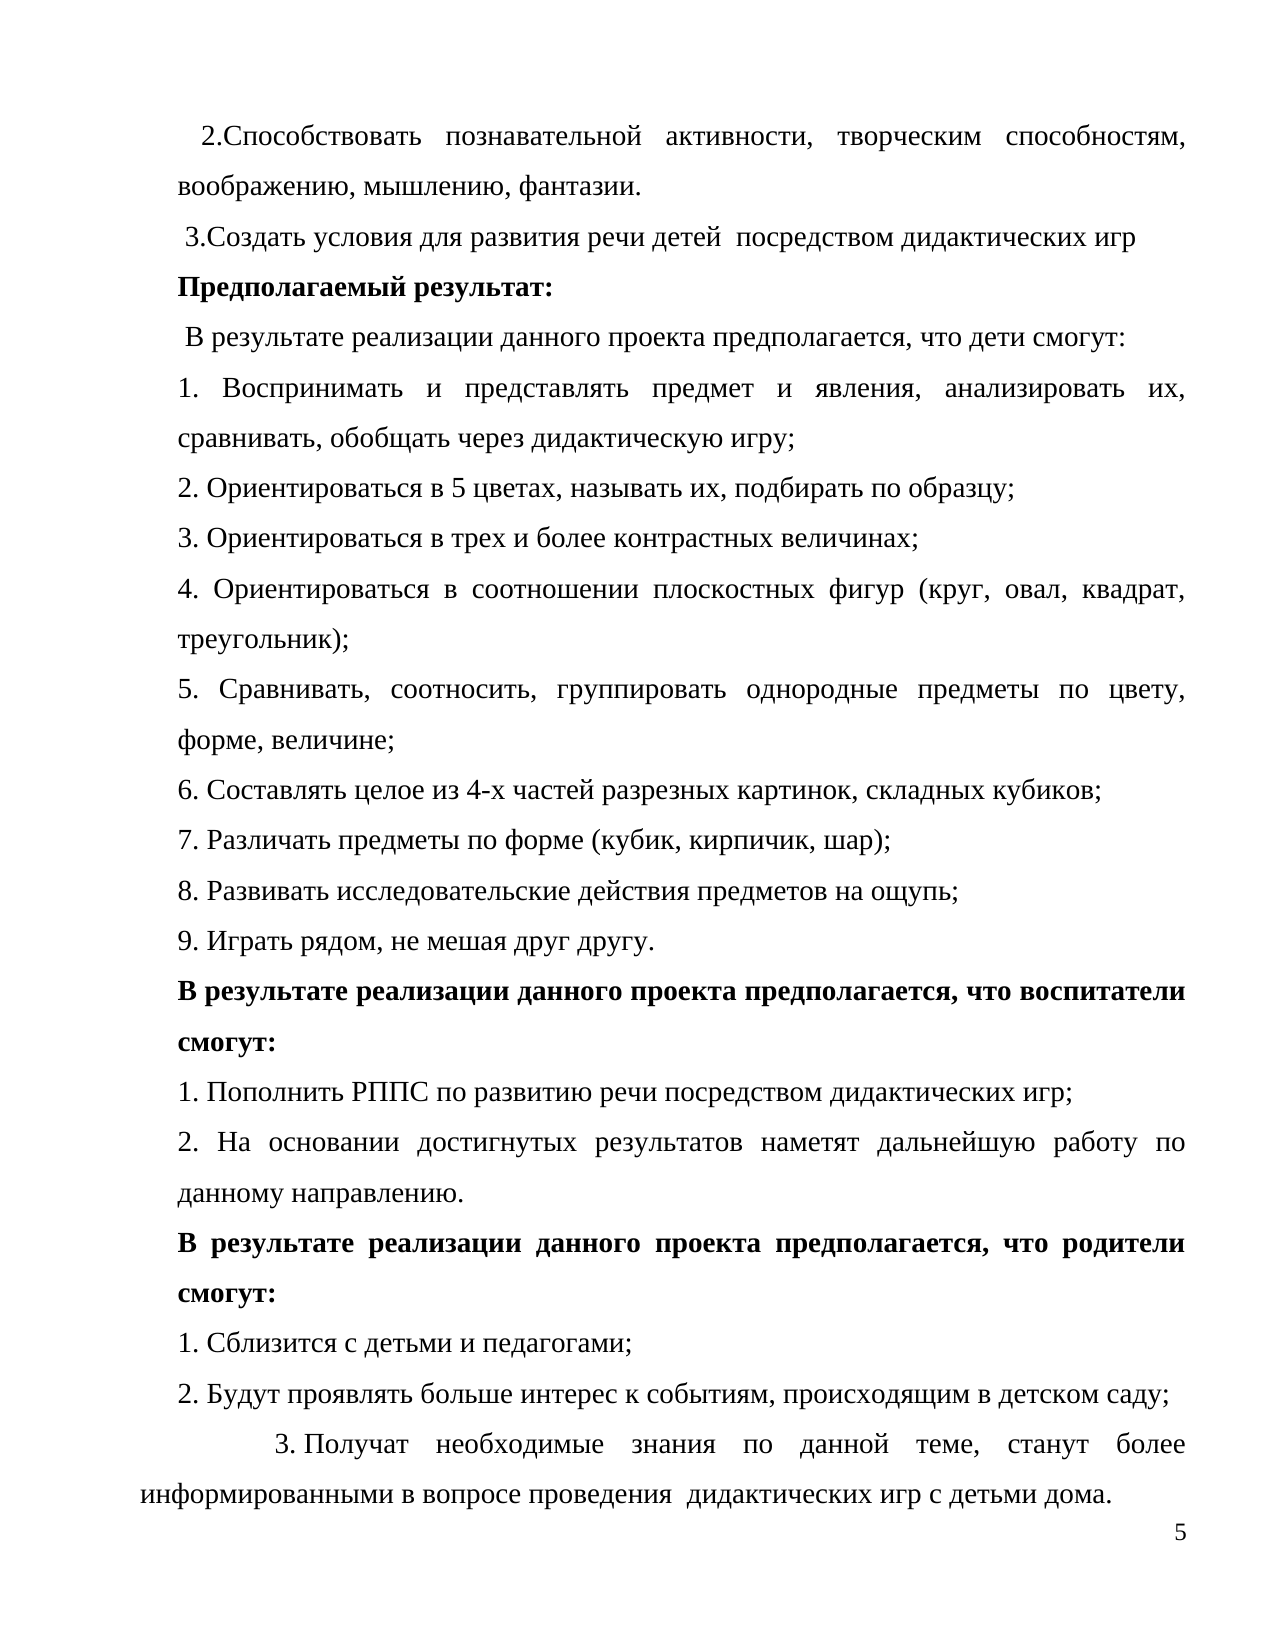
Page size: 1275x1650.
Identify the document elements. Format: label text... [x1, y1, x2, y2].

text 2. Ориентироваться в 5 цветах, называть их, подбирать по образцу; [177, 470, 1186, 504]
text 3. Получат необходимые знания по данной теме, станут более информированными в вопросе проведения дидактических игр с детьми дома. [140, 1426, 1186, 1510]
text 7. Различать предметы по форме (кубик, кирпичик, шар); [177, 822, 1186, 856]
text 8. Развивать исследовательские действия предметов на ощупь; [177, 873, 1186, 906]
text 2.Способствовать познавательной активности, творческим способностям, воображению, мышлению, фантазии. [177, 118, 1186, 202]
text В результате реализации данного проекта предполагается, что воспитатели смогут: [177, 973, 1186, 1057]
text 2. Будут проявлять больше интерес к событиям, происходящим в детском саду; [177, 1376, 1186, 1409]
text В результате реализации данного проекта предполагается, что родители смогут: [177, 1225, 1186, 1309]
text 1. Сблизится с детьми и педагогами; [177, 1326, 1186, 1359]
text Предполагаемый результат: [177, 269, 1186, 303]
text 1. Воспринимать и представлять предмет и явления, анализировать их, сравнивать, обобщать через дидактическую игру; [177, 370, 1186, 453]
text 4. Ориентироваться в соотношении плоскостных фигур (круг, овал, квадрат, треугольник); [177, 571, 1186, 655]
text 3. Ориентироваться в трех и более контрастных величинах; [177, 521, 1186, 554]
text 1. Пополнить РППС по развитию речи посредством дидактических игр; [177, 1074, 1186, 1108]
text 3.Создать условия для развития речи детей посредством дидактических игр [177, 219, 1186, 252]
text 5. Сравнивать, соотносить, группировать однородные предметы по цвету, форме, величине; [177, 672, 1186, 755]
text В результате реализации данного проекта предполагается, что дети смогут: [177, 319, 1186, 353]
text 6. Составлять целое из 4-х частей разрезных картинок, складных кубиков; [177, 772, 1186, 806]
text 9. Играть рядом, не мешая друг другу. [177, 923, 1186, 957]
text 2. На основании достигнутых результатов наметят дальнейшую работу по данному направлению. [177, 1124, 1186, 1208]
